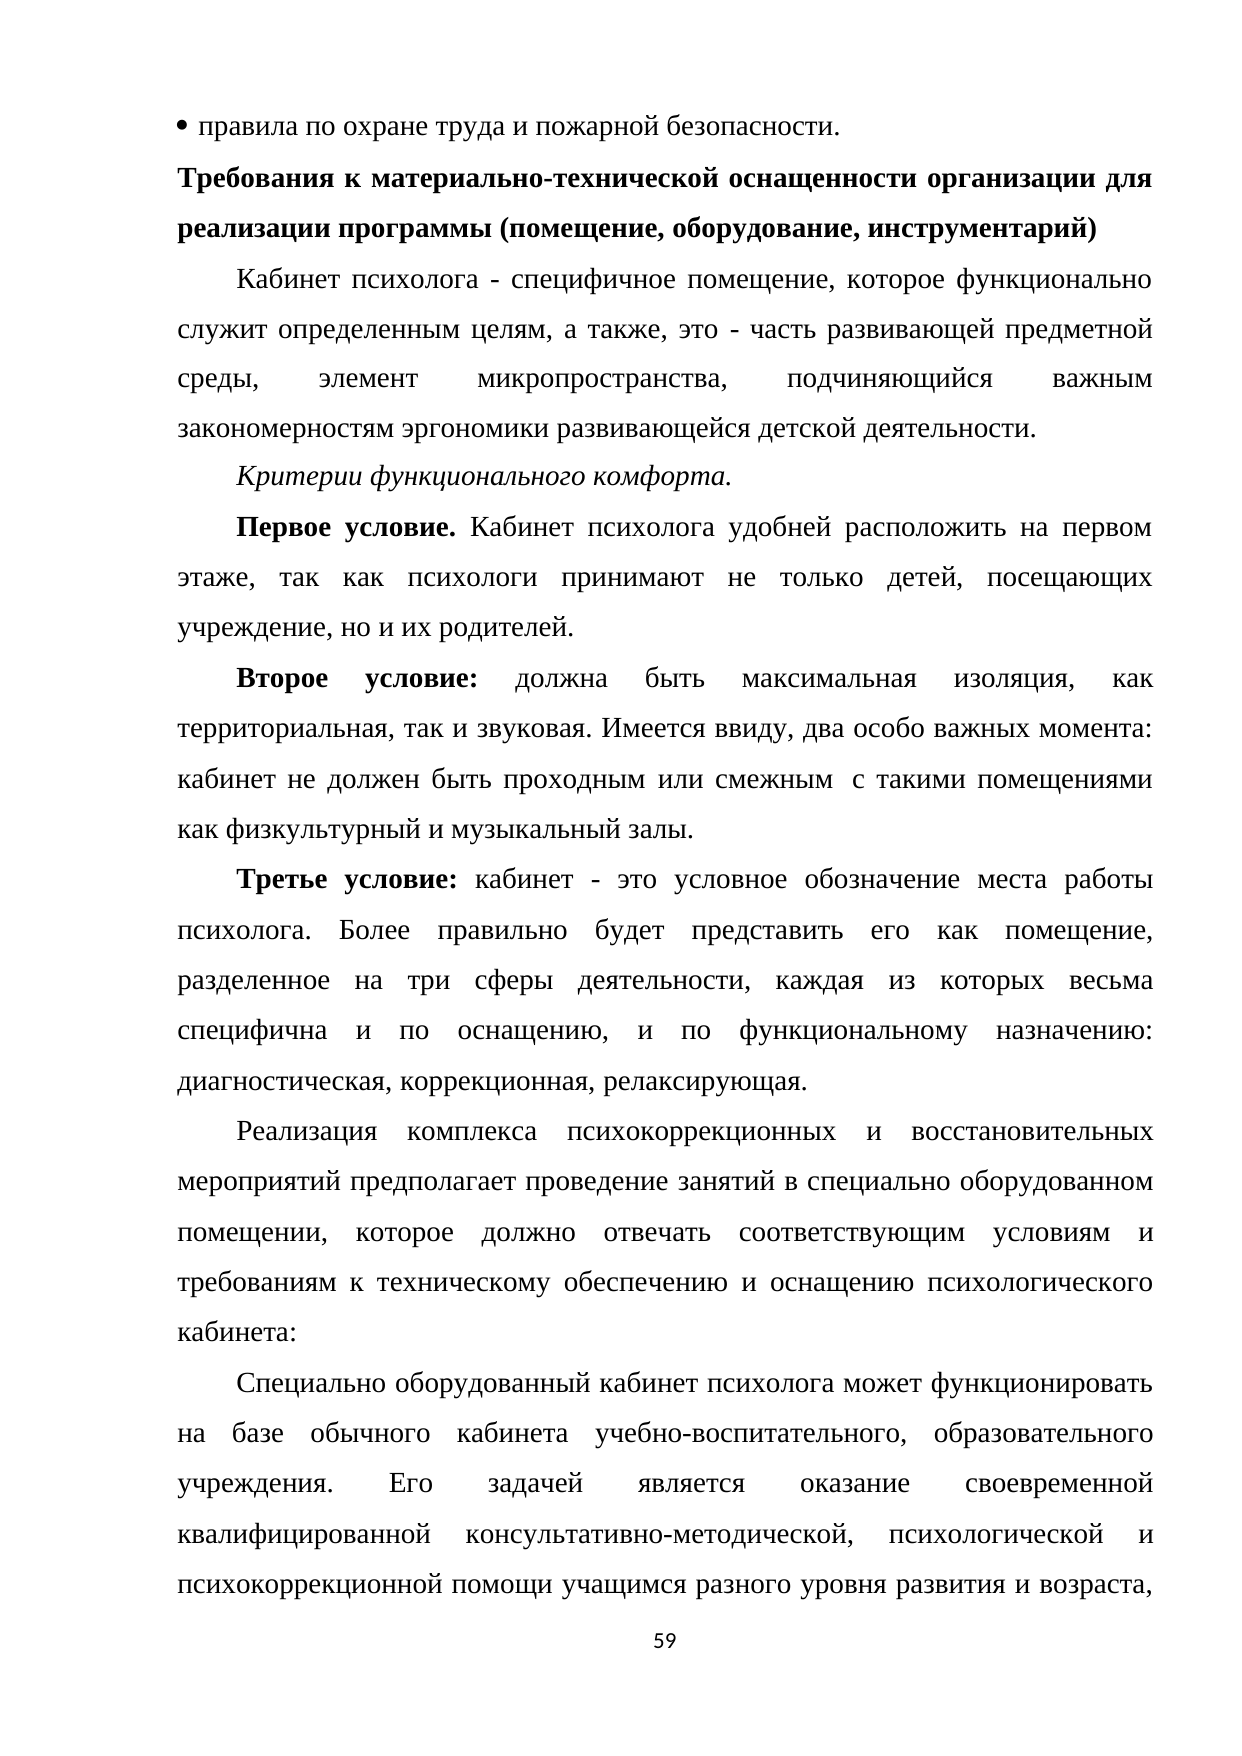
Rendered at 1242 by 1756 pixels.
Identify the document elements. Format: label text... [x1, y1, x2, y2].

text Реализация комплекса психокоррекционных и восстановительных мероприятий предполагает проведение занятий в специально оборудованном помещении, которое должно отвечать соответствующим условиям и требованиям к техническому обеспечению и оснащению психологического кабинета: [177, 1113, 1154, 1348]
subtitle Требования к материально-технической оснащенности организации для реализации программы (помещение, оборудование, инструментарий) [177, 160, 1153, 244]
list правила по охране труда и пожарной безопасности. [177, 108, 1196, 142]
text Первое условие. Кабинет психолога удобней расположить на первом этаже, так как психологи принимают не только детей, посещающих учреждение, но и их родителей. [177, 509, 1153, 643]
text Второе условие: должна быть максимальная изоляция, как территориальная, так и звуковая. Имеется ввиду, два особо важных момента: кабинет не должен быть проходным или смежным с такими помещениями как физкультурный и музыкальный залы. [177, 660, 1153, 845]
text Третье условие: кабинет - это условное обозначение места работы психолога. Более правильно будет представить его как помещение, разделенное на три сферы деятельности, каждая из которых весьма специфична и по оснащению, и по функциональному назначению: диагностическая, коррекционная, релаксирующая. [177, 861, 1153, 1096]
text Кабинет психолога - специфичное помещение, которое функционально служит определенным целям, а также, это - часть развивающей предметной среды, элемент микропространства, подчиняющийся важным закономерностям эргономики развивающейся детской деятельности. [177, 261, 1153, 443]
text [177, 1365, 1153, 1600]
text Критерии функционального комфорта. [236, 459, 1196, 492]
